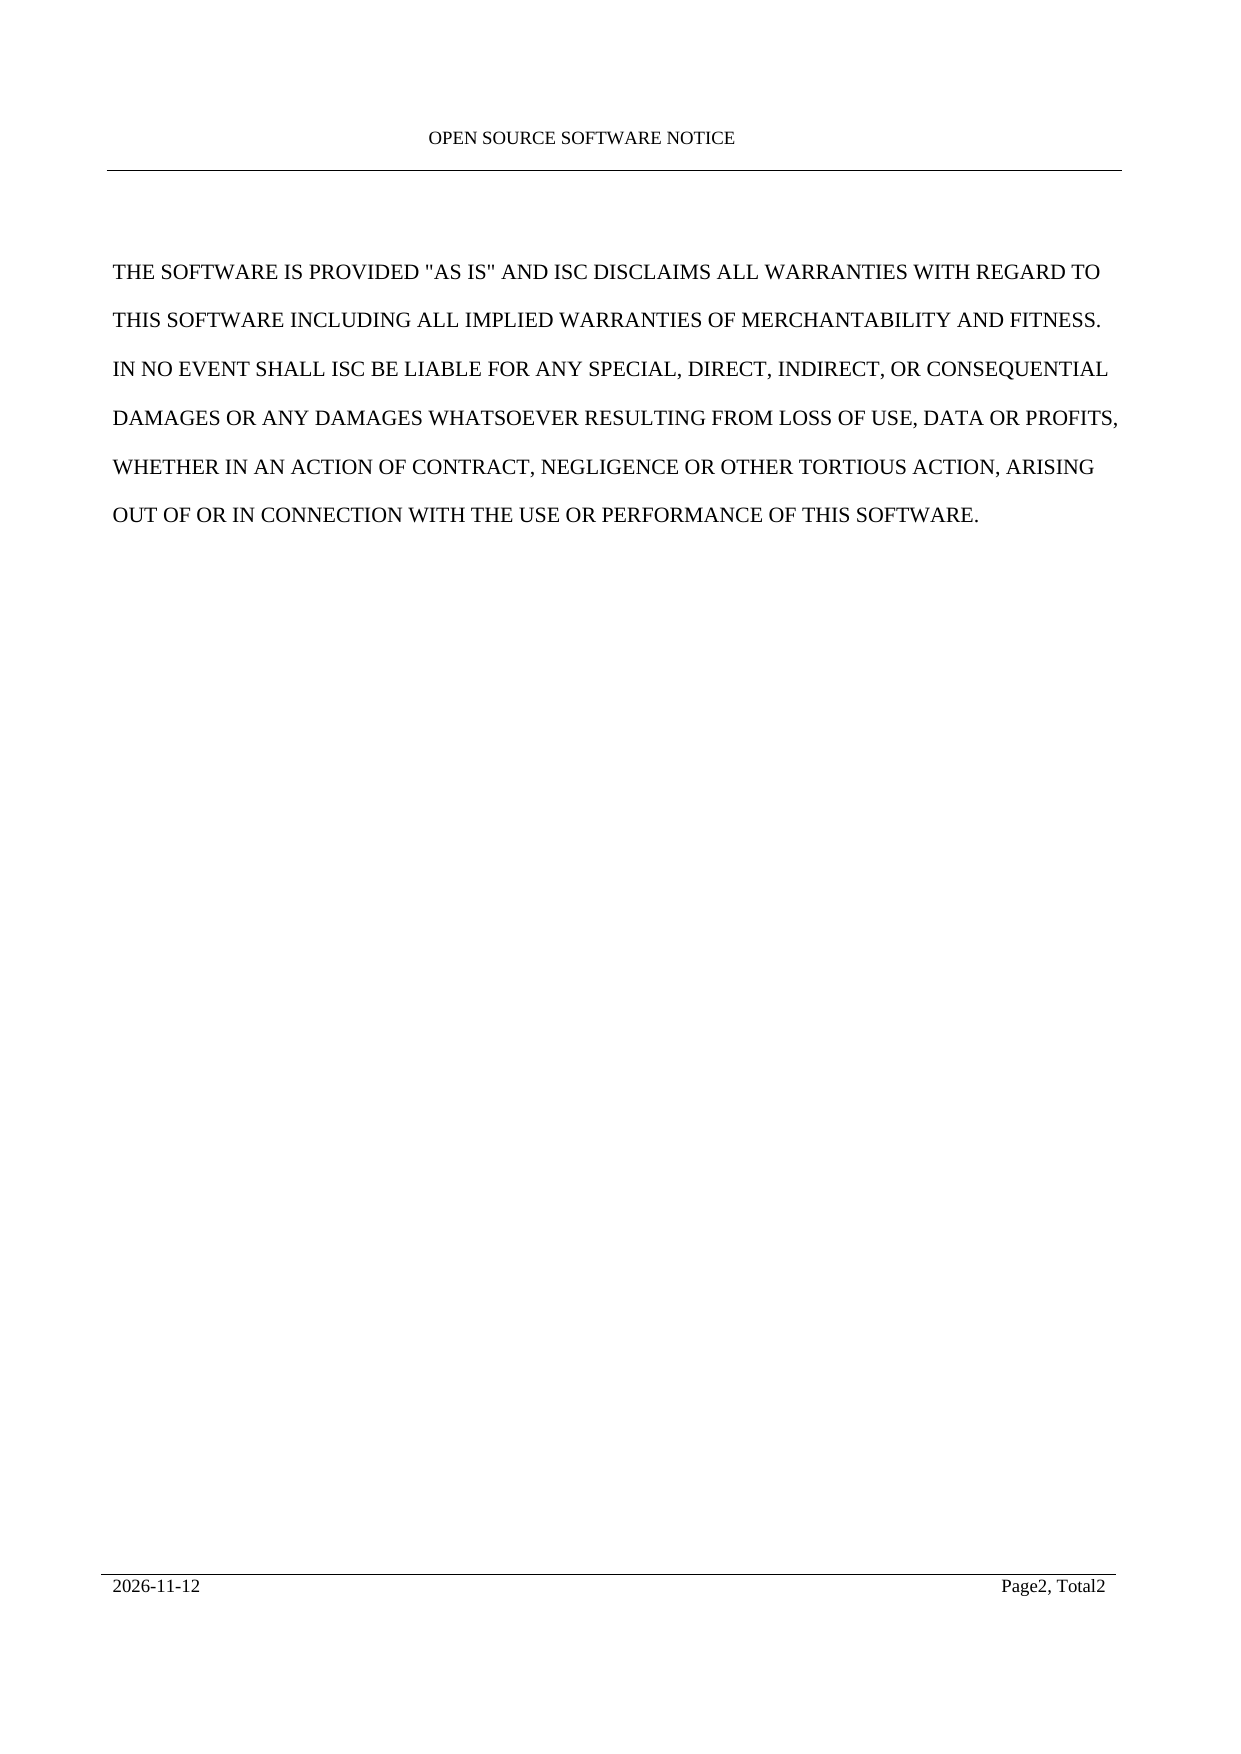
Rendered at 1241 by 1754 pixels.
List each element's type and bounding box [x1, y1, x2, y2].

text [112, 206, 1128, 531]
